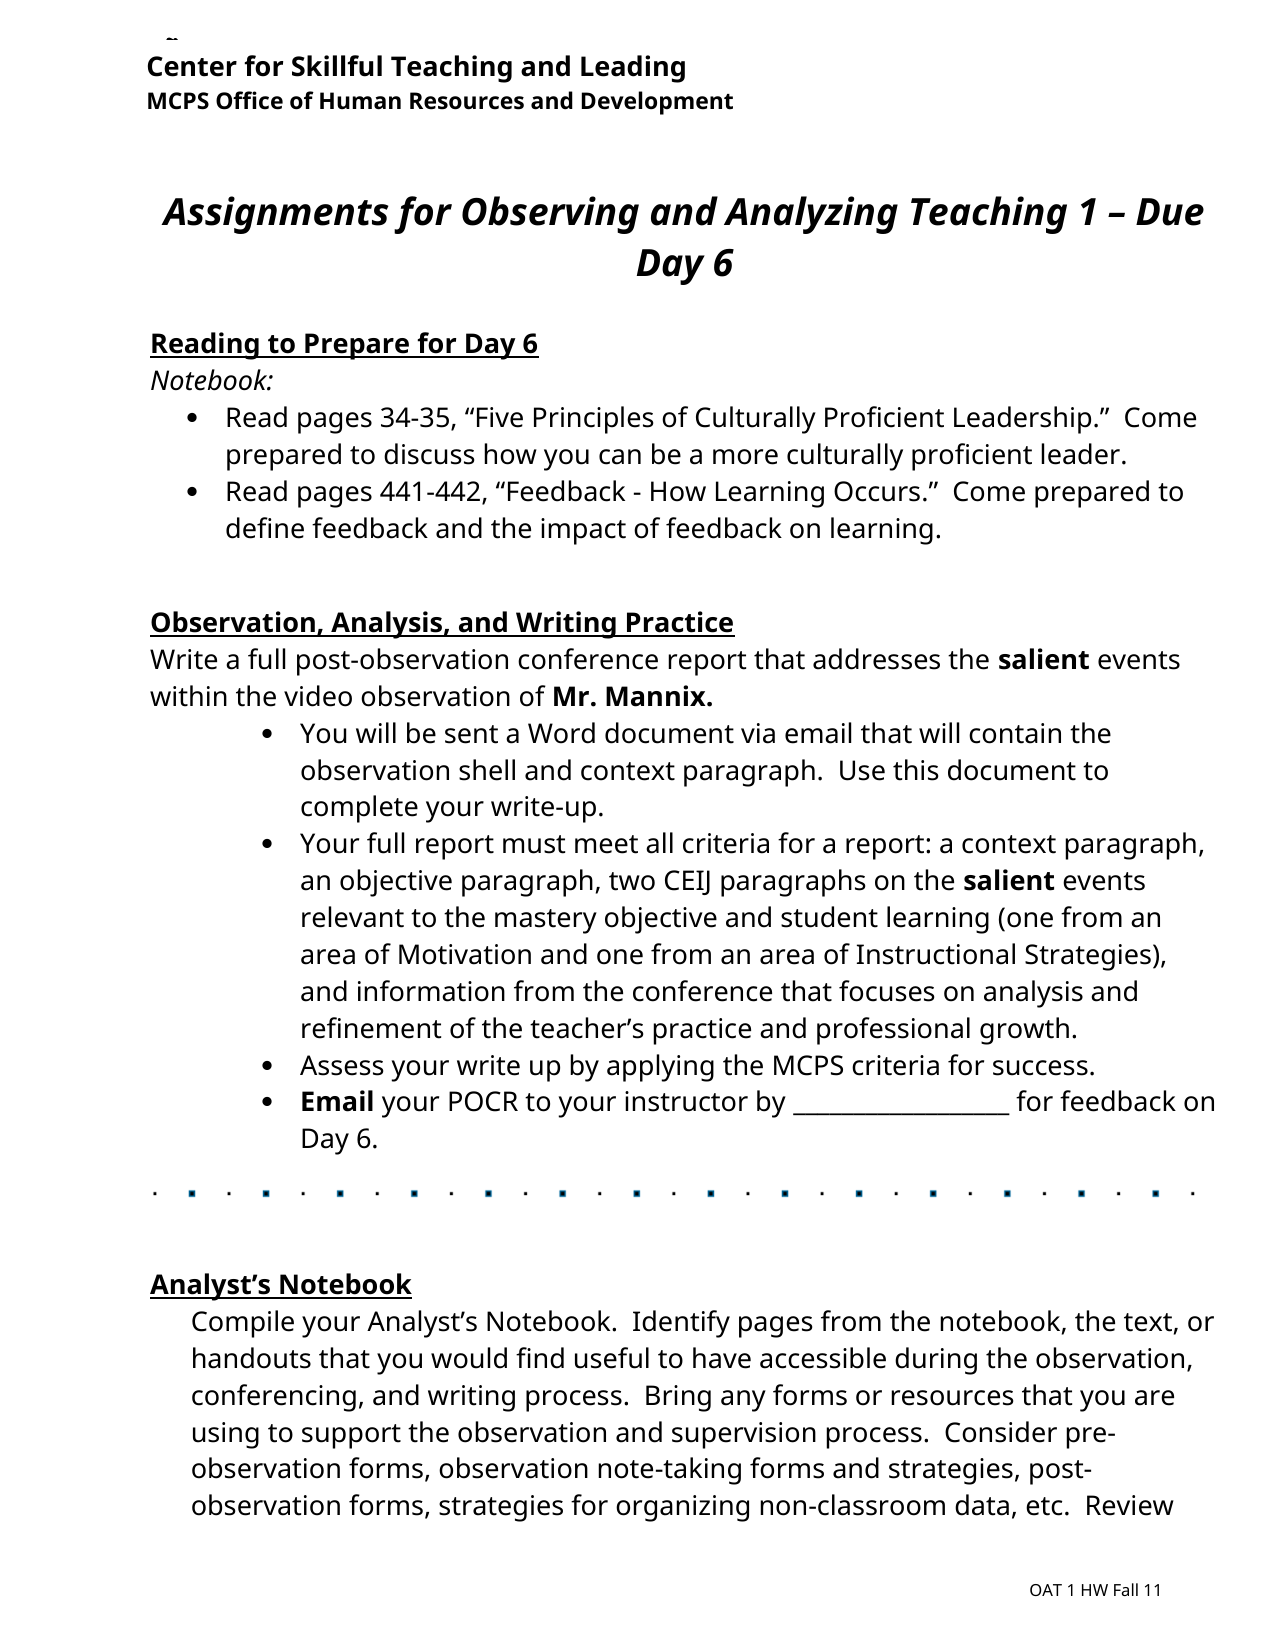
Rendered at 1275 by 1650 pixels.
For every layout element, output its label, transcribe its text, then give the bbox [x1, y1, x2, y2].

list Your full report must meet all criteria for a report: a context paragraph, an objective paragraph, two CEIJ paragraphs on the salient events relevant to the mastery objective and student learning (one from an area of Motivation and one from an area of Instructional Strategies), and information from the conference that focuses on analysis and refinement of the teacher’s practice and professional growth. [262, 825, 1219, 1046]
list Assess your write up by applying the MCPS criteria for success. [262, 1046, 1219, 1083]
list Read pages 34-35, “Five Principles of Culturally Proficient Leadership.” Come prepared to discuss how you can be a more culturally proficient leader. [187, 398, 1219, 472]
list Read pages 441-442, “Feedback - How Learning Occurs.” Come prepared to define feedback and the impact of feedback on learning. [187, 472, 1219, 546]
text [191, 1302, 1219, 1524]
text Notebook: [150, 362, 1219, 398]
text Reading to Prepare for Day 6 [150, 325, 1219, 362]
text Write a full post-observation conference report that addresses the salient events within the video observation of Mr. Mannix. [150, 640, 1219, 714]
text Assignments for Observing and Analyzing Teaching 1 – Due Day 6 [150, 186, 1219, 288]
list You will be sent a Word document via email that will contain the observation shell and context paragraph. Use this document to complete your write-up. [262, 714, 1219, 825]
list Email your POCR to your instructor by __________________ for feedback on Day 6. [262, 1083, 1219, 1157]
subtitle Observation, Analysis, and Writing Practice [150, 603, 1219, 640]
picture [150, 1185, 1209, 1203]
text Analyst’s Notebook [150, 1266, 1219, 1302]
